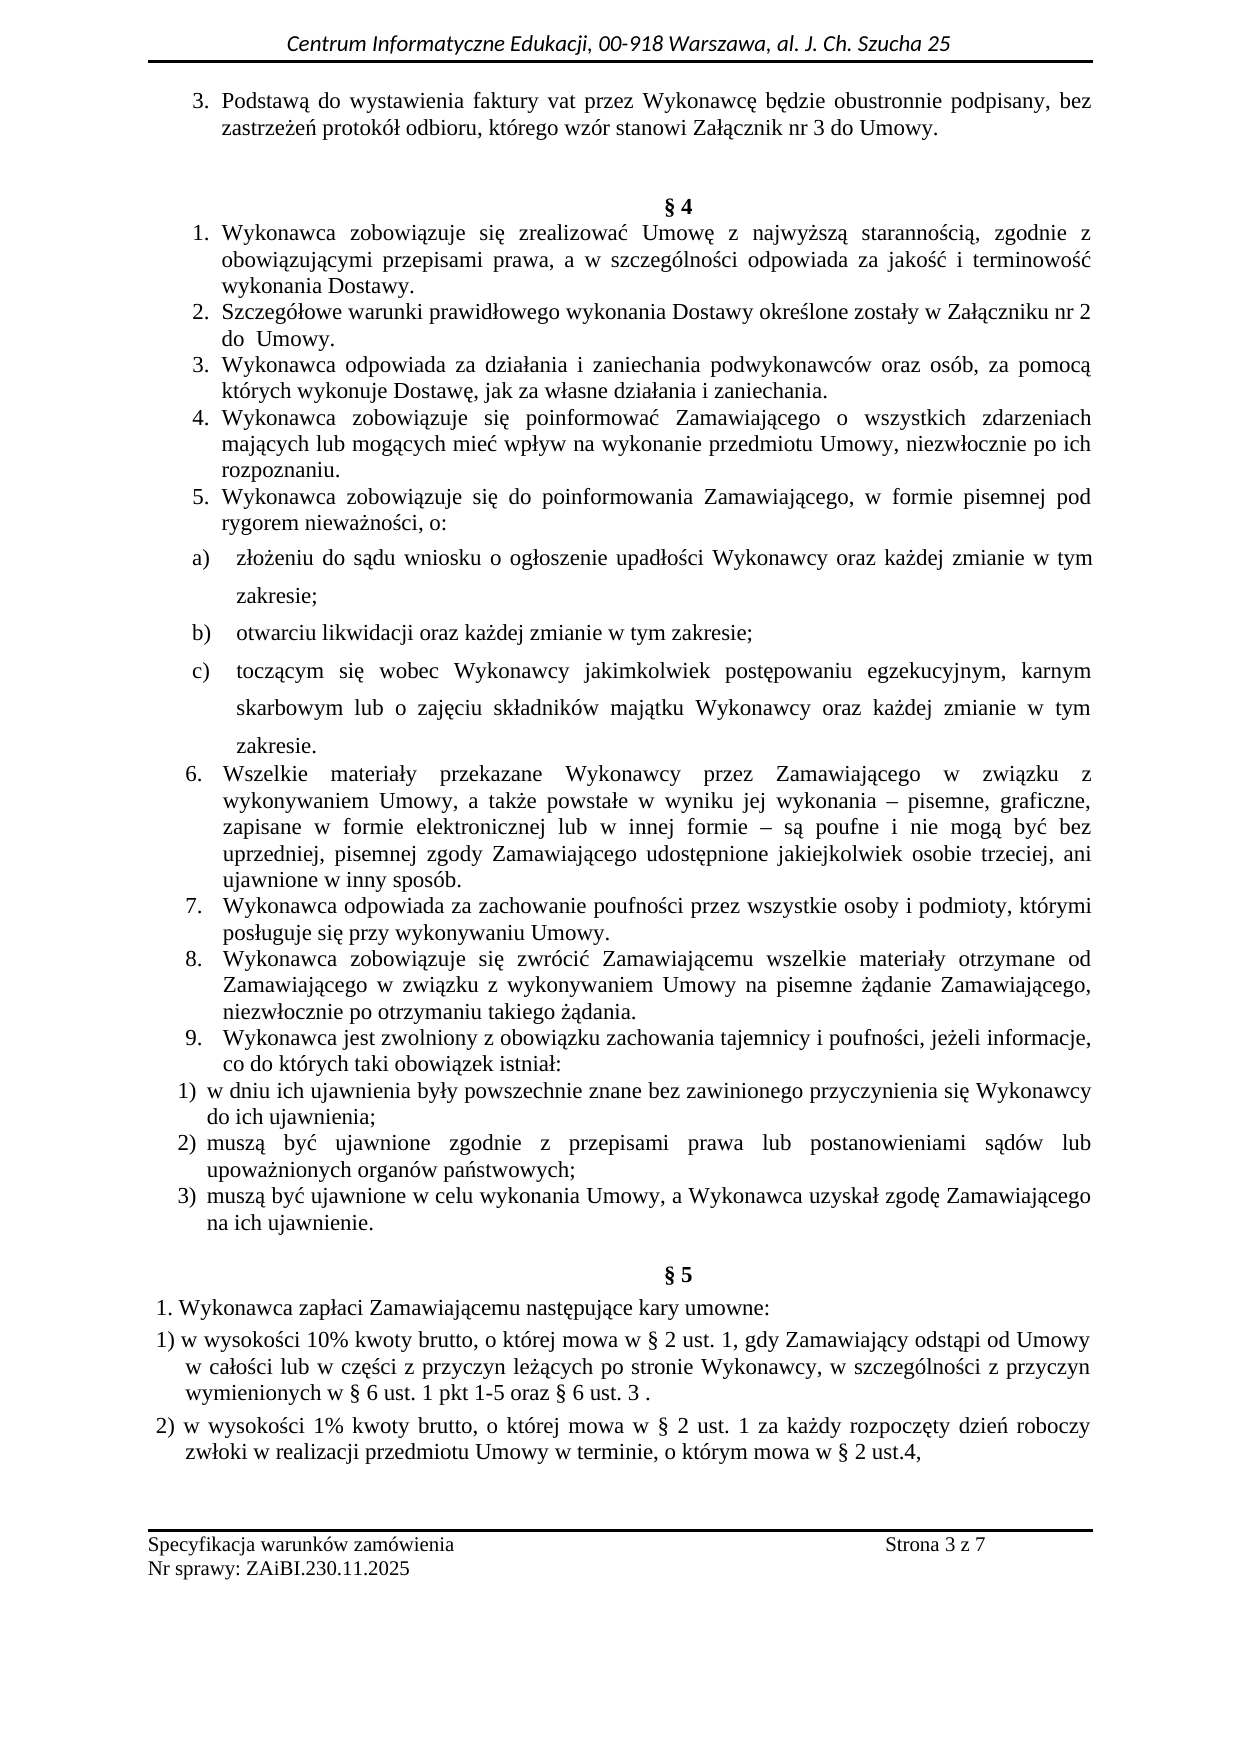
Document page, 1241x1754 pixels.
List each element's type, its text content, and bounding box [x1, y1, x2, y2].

text 2) w wysokości 1% kwoty brutto, o której mowa w § 2 ust. 1 za każdy rozpoczęty dzień roboczy zwłoki w realizacji przedmiotu Umowy w terminie, o którym mowa w § 2 ust.4, [156, 1412, 1093, 1464]
list toczącym się wobec Wykonawcy jakimkolwiek postępowaniu egzekucyjnym, karnym skarbowym lub o zajęciu składników majątku Wykonawcy oraz każdej zmianie w tym zakresie. [192, 648, 1093, 761]
list muszą być ujawnione zgodnie z przepisami prawa lub postanowieniami sądów lub upoważnionych organów państwowych; [177, 1129, 1093, 1182]
list w dniu ich ujawnienia były powszechnie znane bez zawinionego przyczynienia się Wykonawcy do ich ujawnienia; [177, 1077, 1093, 1129]
list Podstawą do wystawienia faktury vat przez Wykonawcę będzie obustronnie podpisany, bez zastrzeżeń protokół odbioru, którego wzór stanowi Załącznik nr 3 do Umowy. [192, 87, 1093, 140]
list Wykonawca jest zwolniony z obowiązku zachowania tajemnicy i poufności, jeżeli informacje, co do których taki obowiązek istniał: [185, 1024, 1093, 1077]
list Wykonawca zobowiązuje się poinformować Zamawiającego o wszystkich zdarzeniach mających lub mogących mieć wpływ na wykonanie przedmiotu Umowy, niezwłocznie po ich rozpoznaniu. [192, 404, 1093, 483]
list Wykonawca odpowiada za działania i zaniechania podwykonawców oraz osób, za pomocą których wykonuje Dostawę, jak za własne działania i zaniechania. [192, 351, 1093, 404]
list Wykonawca odpowiada za zachowanie poufności przez wszystkie osoby i podmioty, którymi posługuje się przy wykonywaniu Umowy. [185, 892, 1093, 945]
list Wykonawca zobowiązuje się do poinformowania Zamawiającego, w formie pisemnej pod rygorem nieważności, o: [192, 483, 1093, 536]
text 1. Wykonawca zapłaci Zamawiającemu następujące kary umowne: [156, 1294, 1093, 1320]
list muszą być ujawnione w celu wykonania Umowy, a Wykonawca uzyskał zgodę Zamawiającego na ich ujawnienie. [177, 1182, 1093, 1235]
text § 4 [590, 193, 1093, 219]
list Wszelkie materiały przekazane Wykonawcy przez Zamawiającego w związku z wykonywaniem Umowy, a także powstałe w wyniku jej wykonania – pisemne, graficzne, zapisane w formie elektronicznej lub w innej formie – są poufne i nie mogą być bez uprzedniej, pisemnej zgody Zamawiającego udostępnione jakiejkolwiek osobie trzeciej, ani ujawnione w inny sposób. [185, 761, 1093, 892]
text § 5 [605, 1261, 1093, 1288]
text 1) w wysokości 10% kwoty brutto, o której mowa w § 2 ust. 1, gdy Zamawiający odstąpi od Umowy w całości lub w części z przyczyn leżących po stronie Wykonawcy, w szczególności z przyczyn wymienionych w § 6 ust. 1 pkt 1-5 oraz § 6 ust. 3 . [156, 1326, 1093, 1406]
list Wykonawca zobowiązuje się zwrócić Zamawiającemu wszelkie materiały otrzymane od Zamawiającego w związku z wykonywaniem Umowy na pisemne żądanie Zamawiającego, niezwłocznie po otrzymaniu takiego żądania. [185, 945, 1093, 1024]
list Wykonawca zobowiązuje się zrealizować Umowę z najwyższą starannością, zgodnie z obowiązującymi przepisami prawa, a w szczególności odpowiada za jakość i terminowość wykonania Dostawy. [192, 219, 1093, 298]
list Szczegółowe warunki prawidłowego wykonania Dostawy określone zostały w Załączniku nr 2 do Umowy. [192, 298, 1093, 351]
list złożeniu do sądu wniosku o ogłoszenie upadłości Wykonawcy oraz każdej zmianie w tym zakresie; [192, 536, 1093, 611]
list otwarciu likwidacji oraz każdej zmianie w tym zakresie; [192, 611, 1093, 648]
